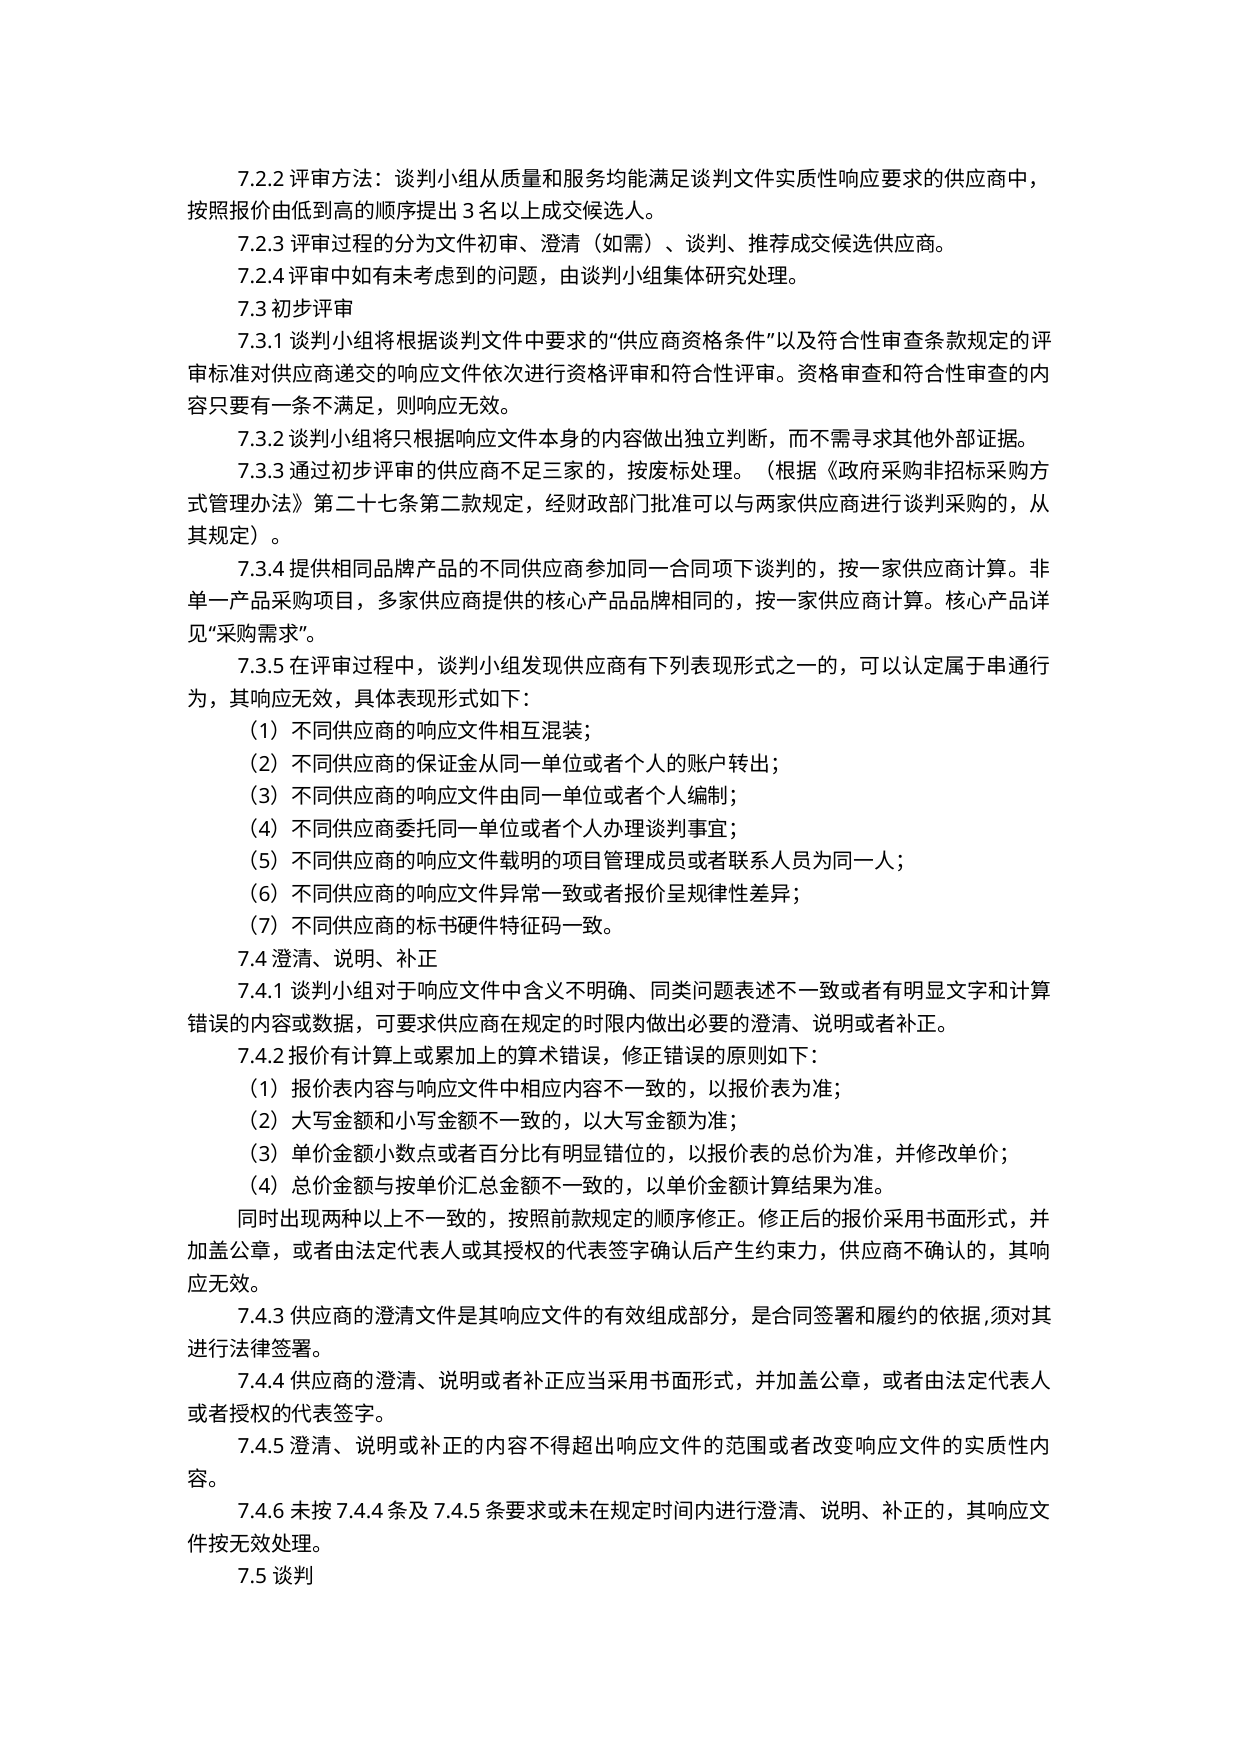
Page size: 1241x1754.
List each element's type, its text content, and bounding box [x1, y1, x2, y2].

text 7.3.4提供相同品牌产品的不同供应商参加同一合同项下谈判的，按一家供应商计算。非单一产品采购项目，多家供应商提供的核心产品品牌相同的，按一家供应商计算。核心产品详见“采购需求”。 [187, 552, 1053, 649]
text （6）不同供应商的响应文件异常一致或者报价呈规律性差异； [187, 877, 1053, 909]
text 7.2.3 评审过程的分为文件初审、澄清（如需）、谈判、推荐成交候选供应商。 [187, 227, 1053, 259]
text 7.3初步评审 [187, 292, 1053, 324]
text 7.5 谈判 [187, 1559, 1053, 1592]
text （4）不同供应商委托同一单位或者个人办理谈判事宜； [187, 812, 1053, 844]
text 7.2.4评审中如有未考虑到的问题，由谈判小组集体研究处理。 [187, 259, 1053, 292]
text 7.4澄清、说明、补正 [187, 942, 1053, 974]
text 7.3.2谈判小组将只根据响应文件本身的内容做出独立判断，而不需寻求其他外部证据。 [187, 422, 1053, 454]
text （1）报价表内容与响应文件中相应内容不一致的，以报价表为准； [187, 1072, 1053, 1104]
text 同时出现两种以上不一致的，按照前款规定的顺序修正。修正后的报价采用书面形式，并加盖公章，或者由法定代表人或其授权的代表签字确认后产生约束力，供应商不确认的，其响应无效。 [187, 1202, 1053, 1299]
text 7.4.5澄清、说明或补正的内容不得超出响应文件的范围或者改变响应文件的实质性内容。 [187, 1429, 1053, 1494]
text （3）单价金额小数点或者百分比有明显错位的，以报价表的总价为准，并修改单价； [187, 1137, 1053, 1169]
text 7.4.6 未按7.4.4条及7.4.5条要求或未在规定时间内进行澄清、说明、补正的，其响应文件按无效处理。 [187, 1494, 1053, 1559]
text （2）不同供应商的保证金从同一单位或者个人的账户转出； [187, 747, 1053, 779]
text 7.4.4 供应商的澄清、说明或者补正应当采用书面形式，并加盖公章，或者由法定代表人或者授权的代表签字。 [187, 1364, 1053, 1429]
text 7.3.1谈判小组将根据谈判文件中要求的“供应商资格条件”以及符合性审查条款规定的评审标准对供应商递交的响应文件依次进行资格评审和符合性评审。资格审查和符合性审查的内容只要有一条不满足，则响应无效。 [187, 324, 1053, 422]
text 7.4.3 供应商的澄清文件是其响应文件的有效组成部分，是合同签署和履约的依据,须对其进行法律签署。 [187, 1299, 1053, 1364]
text （4）总价金额与按单价汇总金额不一致的，以单价金额计算结果为准。 [187, 1169, 1053, 1202]
text （2）大写金额和小写金额不一致的，以大写金额为准； [187, 1104, 1053, 1137]
text 7.2.2评审方法：谈判小组从质量和服务均能满足谈判文件实质性响应要求的供应商中，按照报价由低到高的顺序提出3名以上成交候选人。 [187, 162, 1053, 227]
text 7.3.5在评审过程中，谈判小组发现供应商有下列表现形式之一的，可以认定属于串通行为，其响应无效，具体表现形式如下： [187, 649, 1053, 714]
text （5）不同供应商的响应文件载明的项目管理成员或者联系人员为同一人； [187, 844, 1053, 877]
text 7.4.1 谈判小组对于响应文件中含义不明确、同类问题表述不一致或者有明显文字和计算错误的内容或数据，可要求供应商在规定的时限内做出必要的澄清、说明或者补正。 [187, 974, 1053, 1039]
text （3）不同供应商的响应文件由同一单位或者个人编制； [187, 779, 1053, 812]
text 7.3.3通过初步评审的供应商不足三家的，按废标处理。（根据《政府采购非招标采购方式管理办法》第二十七条第二款规定，经财政部门批准可以与两家供应商进行谈判采购的，从其规定）。 [187, 454, 1053, 552]
text （7）不同供应商的标书硬件特征码一致。 [187, 909, 1053, 942]
text （1）不同供应商的响应文件相互混装； [187, 714, 1053, 747]
text 7.4.2报价有计算上或累加上的算术错误，修正错误的原则如下： [187, 1039, 1053, 1072]
